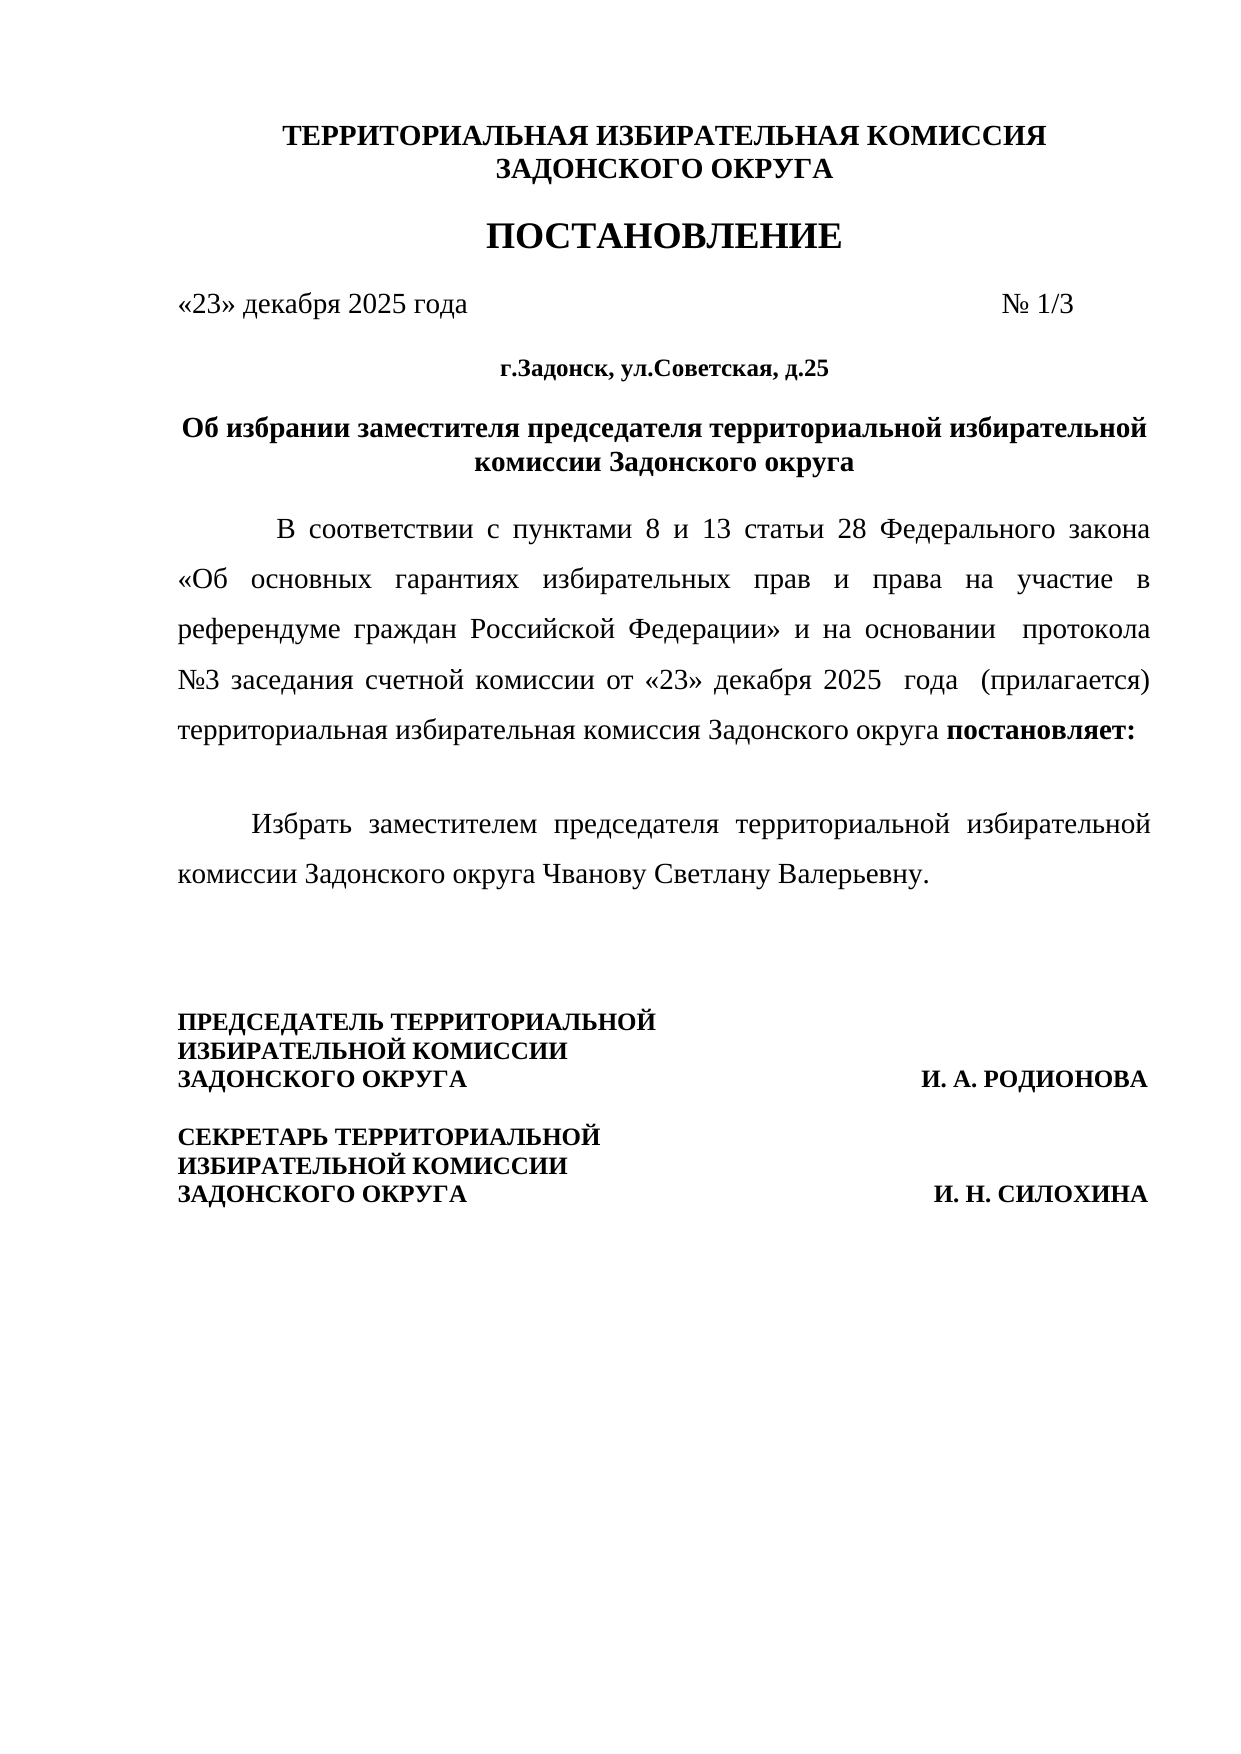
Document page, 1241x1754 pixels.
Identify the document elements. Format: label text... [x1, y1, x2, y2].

text ИЗБИРАТЕЛЬНОЙ КОМИССИИ [177, 1036, 1152, 1064]
text ИЗБИРАТЕЛЬНОЙ КОМИССИИ [177, 1151, 1152, 1179]
text г.Задонск, ул.Советская, д.25 [177, 353, 1152, 382]
text «23» декабря 2025 года № 1/3 [177, 286, 1152, 319]
text Избрать заместителем председателя территориальной избирательной комиссии Задонского округа Чванову Светлану Валерьевну. [177, 806, 1152, 889]
text Об избрании заместителя председателя территориальной избирательной комиссии Задонского округа [177, 410, 1152, 477]
text ПРЕДСЕДАТЕЛЬ ТЕРРИТОРИАЛЬНОЙ [177, 1007, 1152, 1036]
subtitle ПОСТАНОВЛЕНИЕ [177, 214, 1152, 257]
text ЗАДОНСКОГО ОКРУГА И. А. РОДИОНОВА [177, 1064, 1152, 1093]
text ТЕРРИТОРИАЛЬНАЯ ИЗБИРАТЕЛЬНАЯ КОМИССИЯ ЗАДОНСКОГО ОКРУГА [177, 118, 1152, 185]
text СЕКРЕТАРЬ ТЕРРИТОРИАЛЬНОЙ [177, 1122, 1152, 1151]
text В соответствии с пунктами 8 и 13 статьи 28 Федерального закона «Об основных гарантиях избирательных прав и права на участие в референдуме граждан Российской Федерации» и на основании протокола №3 заседания счетной комиссии от «23» декабря 2025 года (прилагается) территориальная избирательная комиссия Задонского округа постановляет: [177, 511, 1152, 746]
text ЗАДОНСКОГО ОКРУГА И. Н. СИЛОХИНА [177, 1179, 1152, 1208]
